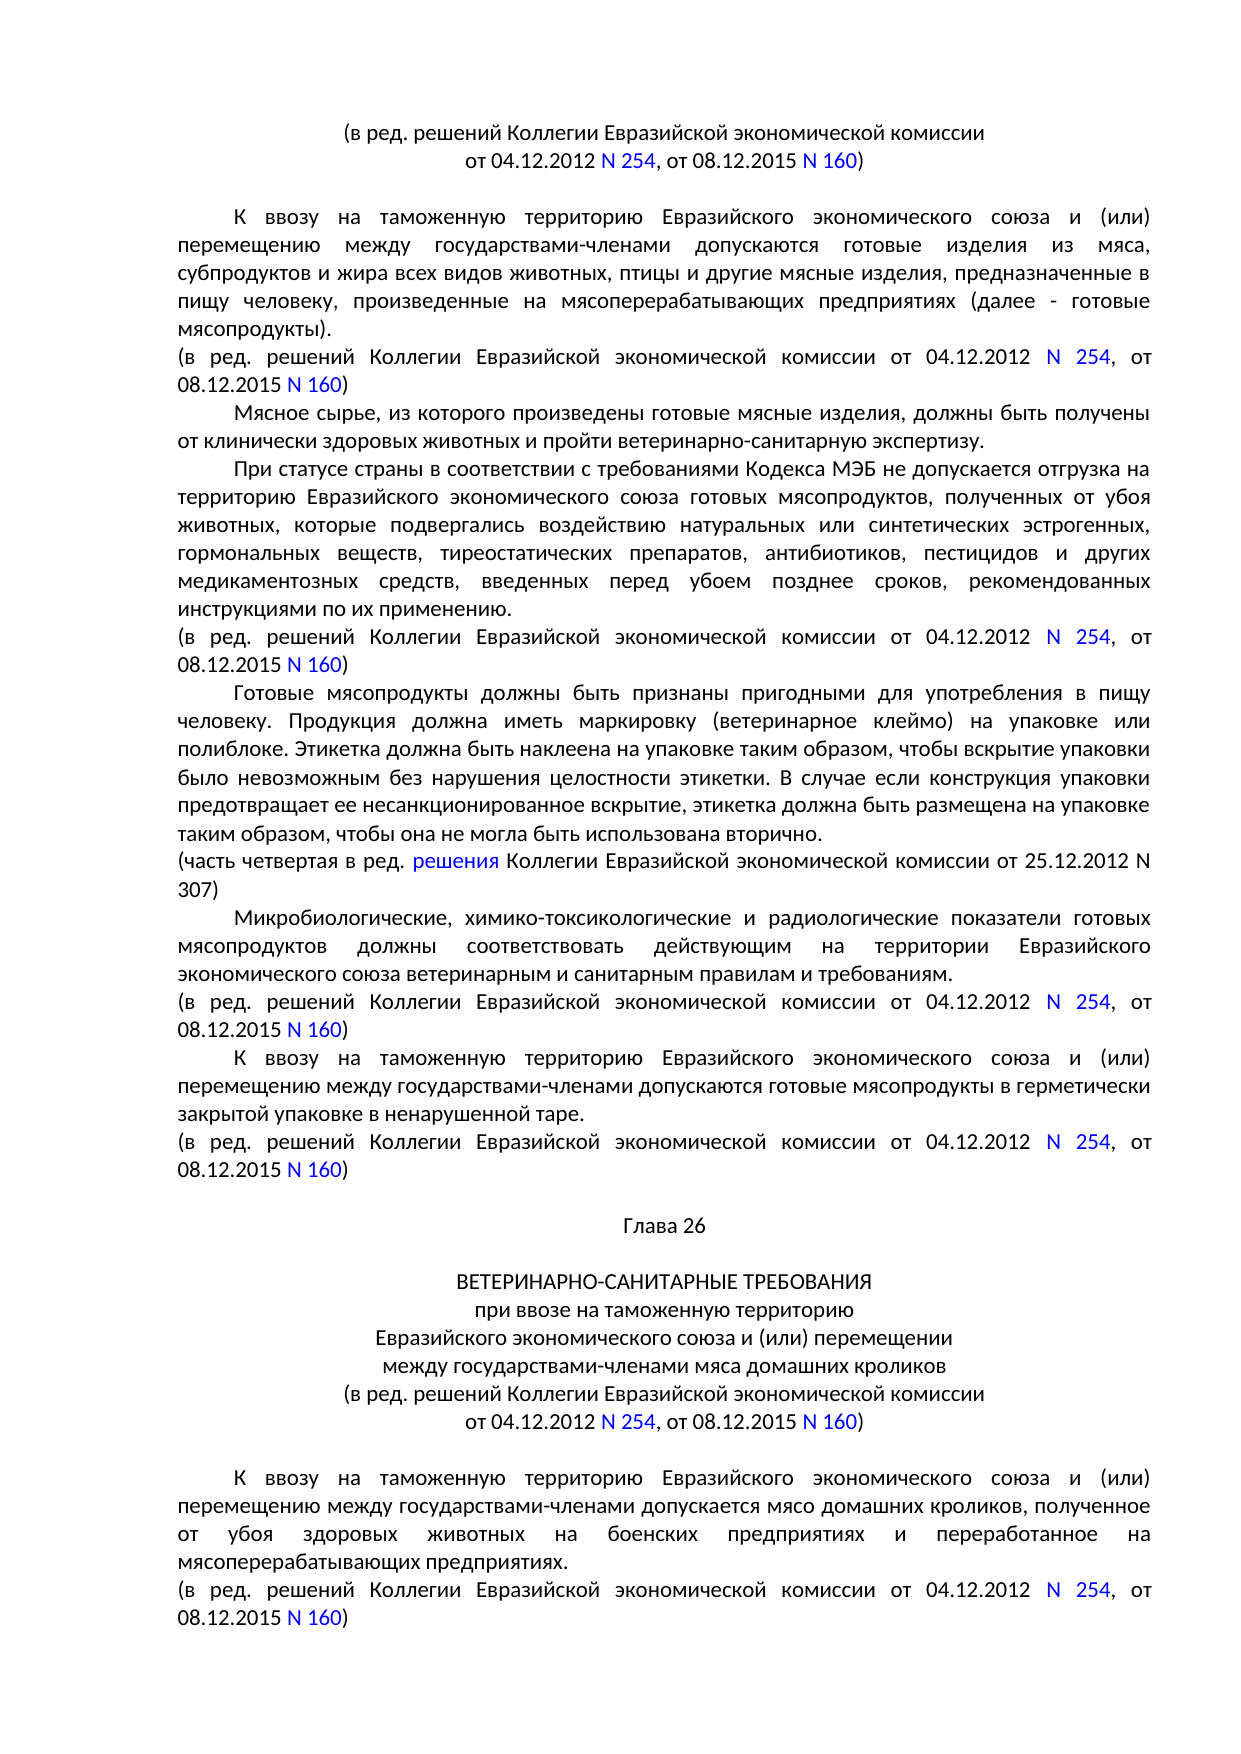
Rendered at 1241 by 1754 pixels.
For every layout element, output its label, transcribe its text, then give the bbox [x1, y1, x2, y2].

text (в ред. решений Коллегии Евразийской экономической комиссии от 04.12.2012 N 254, от 08.12.2015 N 160) [177, 1575, 1152, 1631]
text ВЕТЕРИНАРНО-САНИТАРНЫЕ ТРЕБОВАНИЯ [177, 1267, 1152, 1295]
text от 04.12.2012 N 254, от 08.12.2015 N 160) [177, 146, 1152, 174]
text (в ред. решений Коллегии Евразийской экономической комиссии от 04.12.2012 N 254, от 08.12.2015 N 160) [177, 342, 1152, 398]
text (в ред. решений Коллегии Евразийской экономической комиссии от 04.12.2012 N 254, от 08.12.2015 N 160) [177, 987, 1152, 1043]
text (часть четвертая в ред. решения Коллегии Евразийской экономической комиссии от 25.12.2012 N 307) [177, 847, 1152, 903]
text (в ред. решений Коллегии Евразийской экономической комиссии от 04.12.2012 N 254, от 08.12.2015 N 160) [177, 622, 1152, 678]
text Мясное сырье, из которого произведены готовые мясные изделия, должны быть получены от клинически здоровых животных и пройти ветеринарно-санитарную экспертизу. [177, 398, 1152, 454]
text При статусе страны в соответствии с требованиями Кодекса МЭБ не допускается отгрузка на территорию Евразийского экономического союза готовых мясопродуктов, полученных от убоя животных, которые подвергались воздействию натуральных или синтетических эстрогенных, гормональных веществ, тиреостатических препаратов, антибиотиков, пестицидов и других медикаментозных средств, введенных перед убоем позднее сроков, рекомендованных инструкциями по их применению. [177, 454, 1152, 622]
text (в ред. решений Коллегии Евразийской экономической комиссии [177, 1379, 1152, 1407]
text К ввозу на таможенную территорию Евразийского экономического союза и (или) перемещению между государствами-членами допускаются готовые мясопродукты в герметически закрытой упаковке в ненарушенной таре. [177, 1043, 1152, 1127]
text Готовые мясопродукты должны быть признаны пригодными для употребления в пищу человеку. Продукция должна иметь маркировку (ветеринарное клеймо) на упаковке или полиблоке. Этикетка должна быть наклеена на упаковке таким образом, чтобы вскрытие упаковки было невозможным без нарушения целостности этикетки. В случае если конструкция упаковки предотвращает ее несанкционированное вскрытие, этикетка должна быть размещена на упаковке таким образом, чтобы она не могла быть использована вторично. [177, 678, 1152, 847]
text Микробиологические, химико-токсикологические и радиологические показатели готовых мясопродуктов должны соответствовать действующим на территории Евразийского экономического союза ветеринарным и санитарным правилам и требованиям. [177, 903, 1152, 987]
text при ввозе на таможенную территорию [177, 1295, 1152, 1323]
text К ввозу на таможенную территорию Евразийского экономического союза и (или) перемещению между государствами-членами допускаются готовые изделия из мяса, субпродуктов и жира всех видов животных, птицы и другие мясные изделия, предназначенные в пищу человеку, произведенные на мясоперерабатывающих предприятиях (далее - готовые мясопродукты). [177, 202, 1152, 342]
text от 04.12.2012 N 254, от 08.12.2015 N 160) [177, 1407, 1152, 1435]
text (в ред. решений Коллегии Евразийской экономической комиссии от 04.12.2012 N 254, от 08.12.2015 N 160) [177, 1127, 1152, 1183]
text Глава 26 [177, 1211, 1152, 1239]
text К ввозу на таможенную территорию Евразийского экономического союза и (или) перемещению между государствами-членами допускается мясо домашних кроликов, полученное от убоя здоровых животных на боенских предприятиях и переработанное на мясоперерабатывающих предприятиях. [177, 1463, 1152, 1575]
text между государствами-членами мяса домашних кроликов [177, 1351, 1152, 1379]
text Евразийского экономического союза и (или) перемещении [177, 1323, 1152, 1351]
text (в ред. решений Коллегии Евразийской экономической комиссии [177, 118, 1152, 146]
